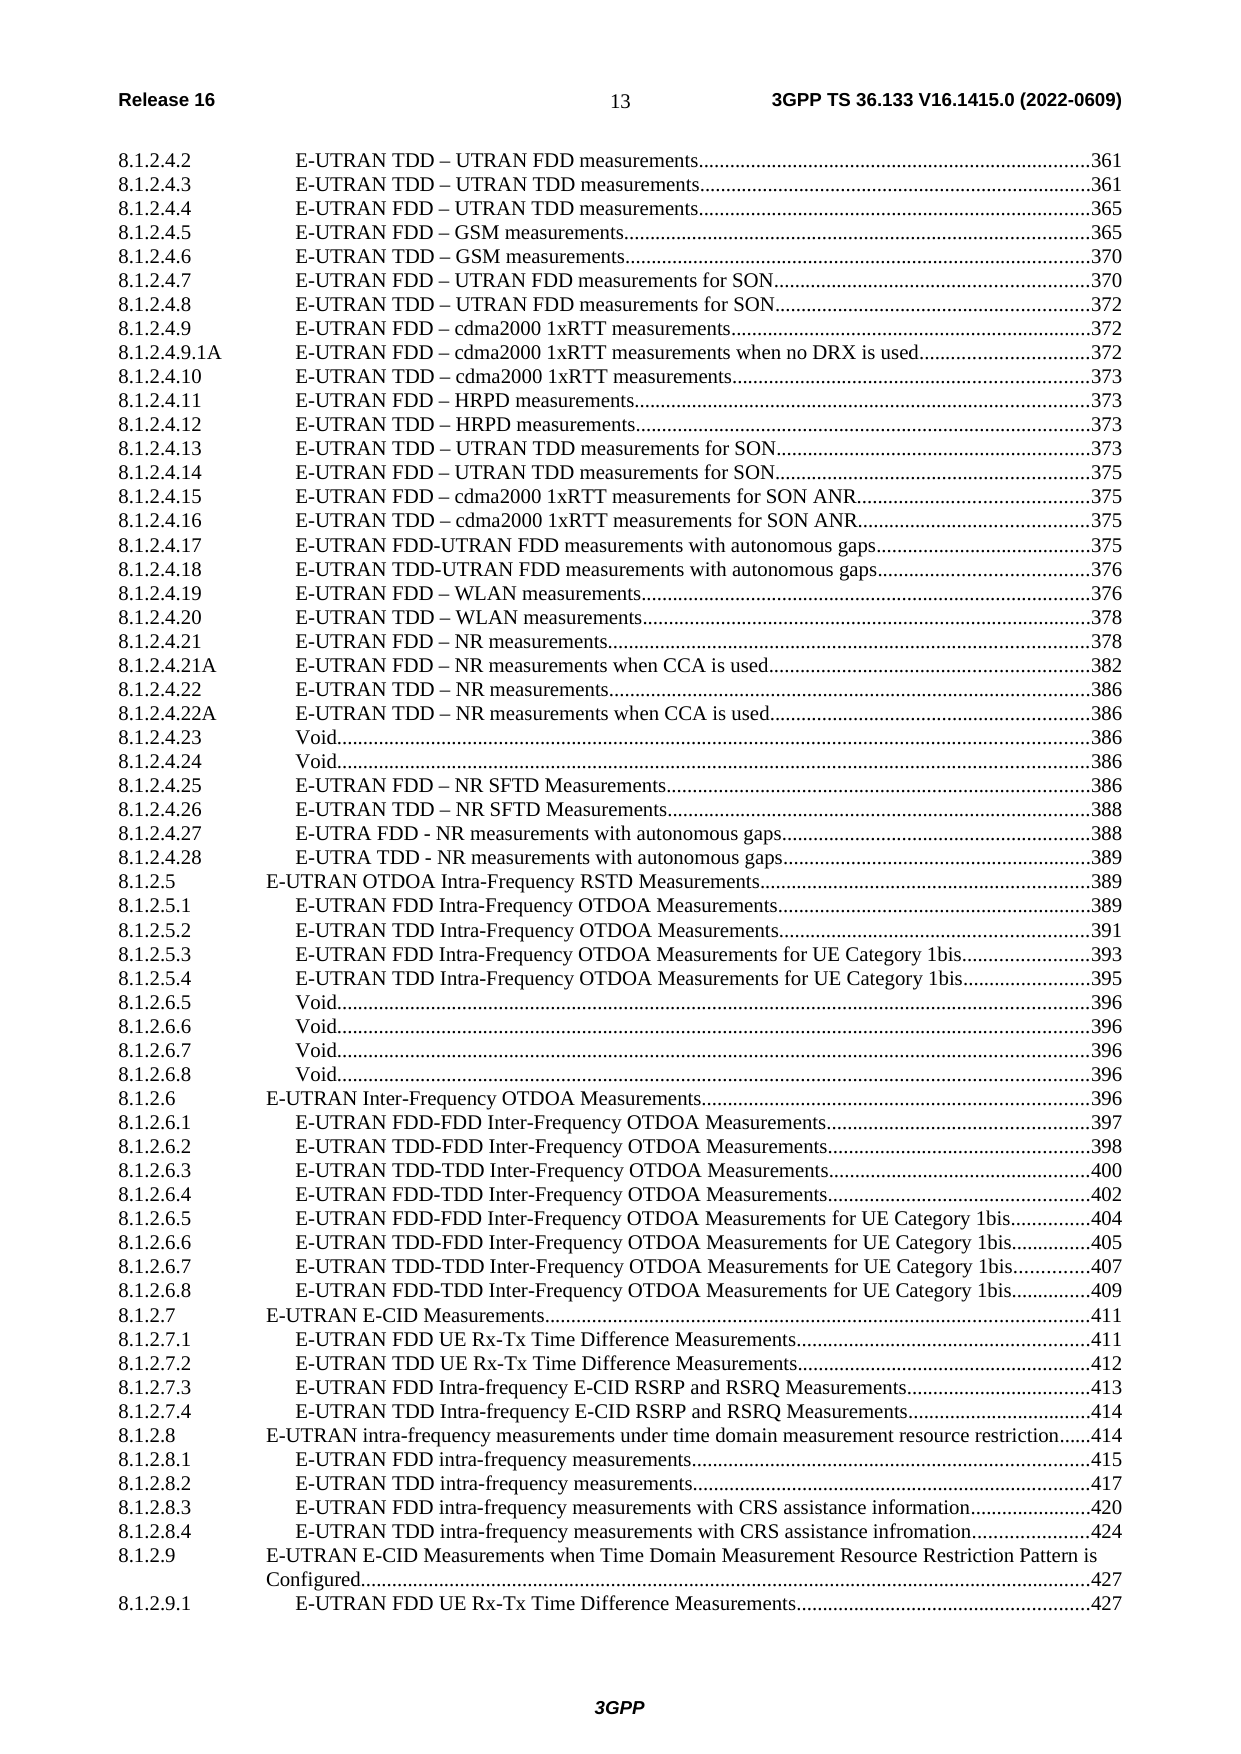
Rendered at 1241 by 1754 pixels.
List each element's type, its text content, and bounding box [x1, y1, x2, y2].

text 8.1.2.4.24 Void 386 [118, 749, 1122, 773]
text 8.1.2.6 E-UTRAN Inter-Frequency OTDOA Measurements 396 [118, 1086, 1122, 1110]
text 8.1.2.7.1 E-UTRAN FDD UE Rx-Tx Time Difference Measurements 411 [118, 1327, 1122, 1351]
text 8.1.2.6.7 E-UTRAN TDD-TDD Inter-Frequency OTDOA Measurements for UE Category 1bis 407 [118, 1254, 1122, 1278]
text 8.1.2.6.2 E-UTRAN TDD-FDD Inter-Frequency OTDOA Measurements 398 [118, 1134, 1122, 1158]
text 8.1.2.8.1 E-UTRAN FDD intra-frequency measurements 415 [118, 1447, 1122, 1471]
text 8.1.2.6.6 Void 396 [118, 1014, 1122, 1038]
text 8.1.2.5 E-UTRAN OTDOA Intra-Frequency RSTD Measurements 389 [118, 869, 1122, 893]
text 8.1.2.6.8 Void 396 [118, 1062, 1122, 1086]
text 8.1.2.6.4 E-UTRAN FDD-TDD Inter-Frequency OTDOA Measurements 402 [118, 1182, 1122, 1206]
text 8.1.2.8.4 E-UTRAN TDD intra-frequency measurements with CRS assistance infromation 424 [118, 1519, 1122, 1543]
text 8.1.2.4.10 E-UTRAN TDD – cdma2000 1xRTT measurements 373 [118, 364, 1122, 388]
text 8.1.2.7.4 E-UTRAN TDD Intra-frequency E-CID RSRP and RSRQ Measurements 414 [118, 1399, 1122, 1423]
text 8.1.2.4.13 E-UTRAN TDD – UTRAN TDD measurements for SON 373 [118, 436, 1122, 460]
text 8.1.2.5.1 E-UTRAN FDD Intra-Frequency OTDOA Measurements 389 [118, 893, 1122, 917]
text 8.1.2.4.21A E-UTRAN FDD – NR measurements when CCA is used 382 [118, 653, 1122, 677]
text 8.1.2.4.14 E-UTRAN FDD – UTRAN TDD measurements for SON 375 [118, 460, 1122, 484]
text 8.1.2.4.22 E-UTRAN TDD – NR measurements 386 [118, 677, 1122, 701]
text 8.1.2.4.15 E-UTRAN FDD – cdma2000 1xRTT measurements for SON ANR 375 [118, 484, 1122, 508]
text 8.1.2.4.2 E-UTRAN TDD – UTRAN FDD measurements 361 [118, 147, 1122, 172]
text 8.1.2.4.12 E-UTRAN TDD – HRPD measurements 373 [118, 412, 1122, 436]
text 8.1.2.5.4 E-UTRAN TDD Intra-Frequency OTDOA Measurements for UE Category 1bis 395 [118, 966, 1122, 990]
text 8.1.2.7 E-UTRAN E-CID Measurements 411 [118, 1302, 1122, 1327]
text 8.1.2.8.3 E-UTRAN FDD intra-frequency measurements with CRS assistance information 420 [118, 1495, 1122, 1519]
text 8.1.2.4.20 E-UTRAN TDD – WLAN measurements 378 [118, 605, 1122, 629]
text 8.1.2.8.2 E-UTRAN TDD intra-frequency measurements 417 [118, 1471, 1122, 1495]
text 8.1.2.9 E-UTRAN E-CID Measurements when Time Domain Measurement Resource Restriction Pattern is Configured 427 [118, 1543, 1122, 1591]
text 8.1.2.6.1 E-UTRAN FDD-FDD Inter-Frequency OTDOA Measurements 397 [118, 1110, 1122, 1134]
text 8.1.2.4.11 E-UTRAN FDD – HRPD measurements 373 [118, 388, 1122, 412]
text 8.1.2.4.17 E-UTRAN FDD-UTRAN FDD measurements with autonomous gaps 375 [118, 532, 1122, 557]
text 8.1.2.4.25 E-UTRAN FDD – NR SFTD Measurements 386 [118, 773, 1122, 797]
text 8.1.2.5.3 E-UTRAN FDD Intra-Frequency OTDOA Measurements for UE Category 1bis 393 [118, 942, 1122, 966]
text 8.1.2.4.19 E-UTRAN FDD – WLAN measurements 376 [118, 581, 1122, 605]
text 8.1.2.7.2 E-UTRAN TDD UE Rx-Tx Time Difference Measurements 412 [118, 1351, 1122, 1375]
text 8.1.2.4.21 E-UTRAN FDD – NR measurements 378 [118, 629, 1122, 653]
text 8.1.2.6.3 E-UTRAN TDD-TDD Inter-Frequency OTDOA Measurements 400 [118, 1158, 1122, 1182]
text 8.1.2.4.9.1A E-UTRAN FDD – cdma2000 1xRTT measurements when no DRX is used 372 [118, 340, 1122, 364]
text 8.1.2.4.5 E-UTRAN FDD – GSM measurements 365 [118, 220, 1122, 244]
text 8.1.2.4.22A E-UTRAN TDD – NR measurements when CCA is used 386 [118, 701, 1122, 725]
text 8.1.2.4.27 E-UTRA FDD - NR measurements with autonomous gaps 388 [118, 821, 1122, 845]
text 8.1.2.7.3 E-UTRAN FDD Intra-frequency E-CID RSRP and RSRQ Measurements 413 [118, 1375, 1122, 1399]
text 8.1.2.5.2 E-UTRAN TDD Intra-Frequency OTDOA Measurements 391 [118, 917, 1122, 942]
text 8.1.2.4.28 E-UTRA TDD - NR measurements with autonomous gaps 389 [118, 845, 1122, 869]
text 8.1.2.4.8 E-UTRAN TDD – UTRAN FDD measurements for SON 372 [118, 292, 1122, 316]
text 8.1.2.4.3 E-UTRAN TDD – UTRAN TDD measurements 361 [118, 172, 1122, 196]
text 8.1.2.4.4 E-UTRAN FDD – UTRAN TDD measurements 365 [118, 196, 1122, 220]
text 8.1.2.4.9 E-UTRAN FDD – cdma2000 1xRTT measurements 372 [118, 316, 1122, 340]
text 8.1.2.6.5 Void 396 [118, 990, 1122, 1014]
text 8.1.2.6.7 Void 396 [118, 1038, 1122, 1062]
text 8.1.2.4.6 E-UTRAN TDD – GSM measurements 370 [118, 244, 1122, 268]
text 8.1.2.9.1 E-UTRAN FDD UE Rx-Tx Time Difference Measurements 427 [118, 1591, 1122, 1615]
text 8.1.2.6.5 E-UTRAN FDD-FDD Inter-Frequency OTDOA Measurements for UE Category 1bis 404 [118, 1206, 1122, 1230]
text 8.1.2.8 E-UTRAN intra-frequency measurements under time domain measurement resource restriction 414 [118, 1423, 1122, 1447]
text 8.1.2.4.18 E-UTRAN TDD-UTRAN FDD measurements with autonomous gaps 376 [118, 557, 1122, 581]
text 8.1.2.6.8 E-UTRAN FDD-TDD Inter-Frequency OTDOA Measurements for UE Category 1bis 409 [118, 1278, 1122, 1302]
text 8.1.2.4.16 E-UTRAN TDD – cdma2000 1xRTT measurements for SON ANR 375 [118, 508, 1122, 532]
text 8.1.2.4.23 Void 386 [118, 725, 1122, 749]
text 8.1.2.6.6 E-UTRAN TDD-FDD Inter-Frequency OTDOA Measurements for UE Category 1bis 405 [118, 1230, 1122, 1254]
text 8.1.2.4.26 E-UTRAN TDD – NR SFTD Measurements 388 [118, 797, 1122, 821]
text 8.1.2.4.7 E-UTRAN FDD – UTRAN FDD measurements for SON 370 [118, 268, 1122, 292]
